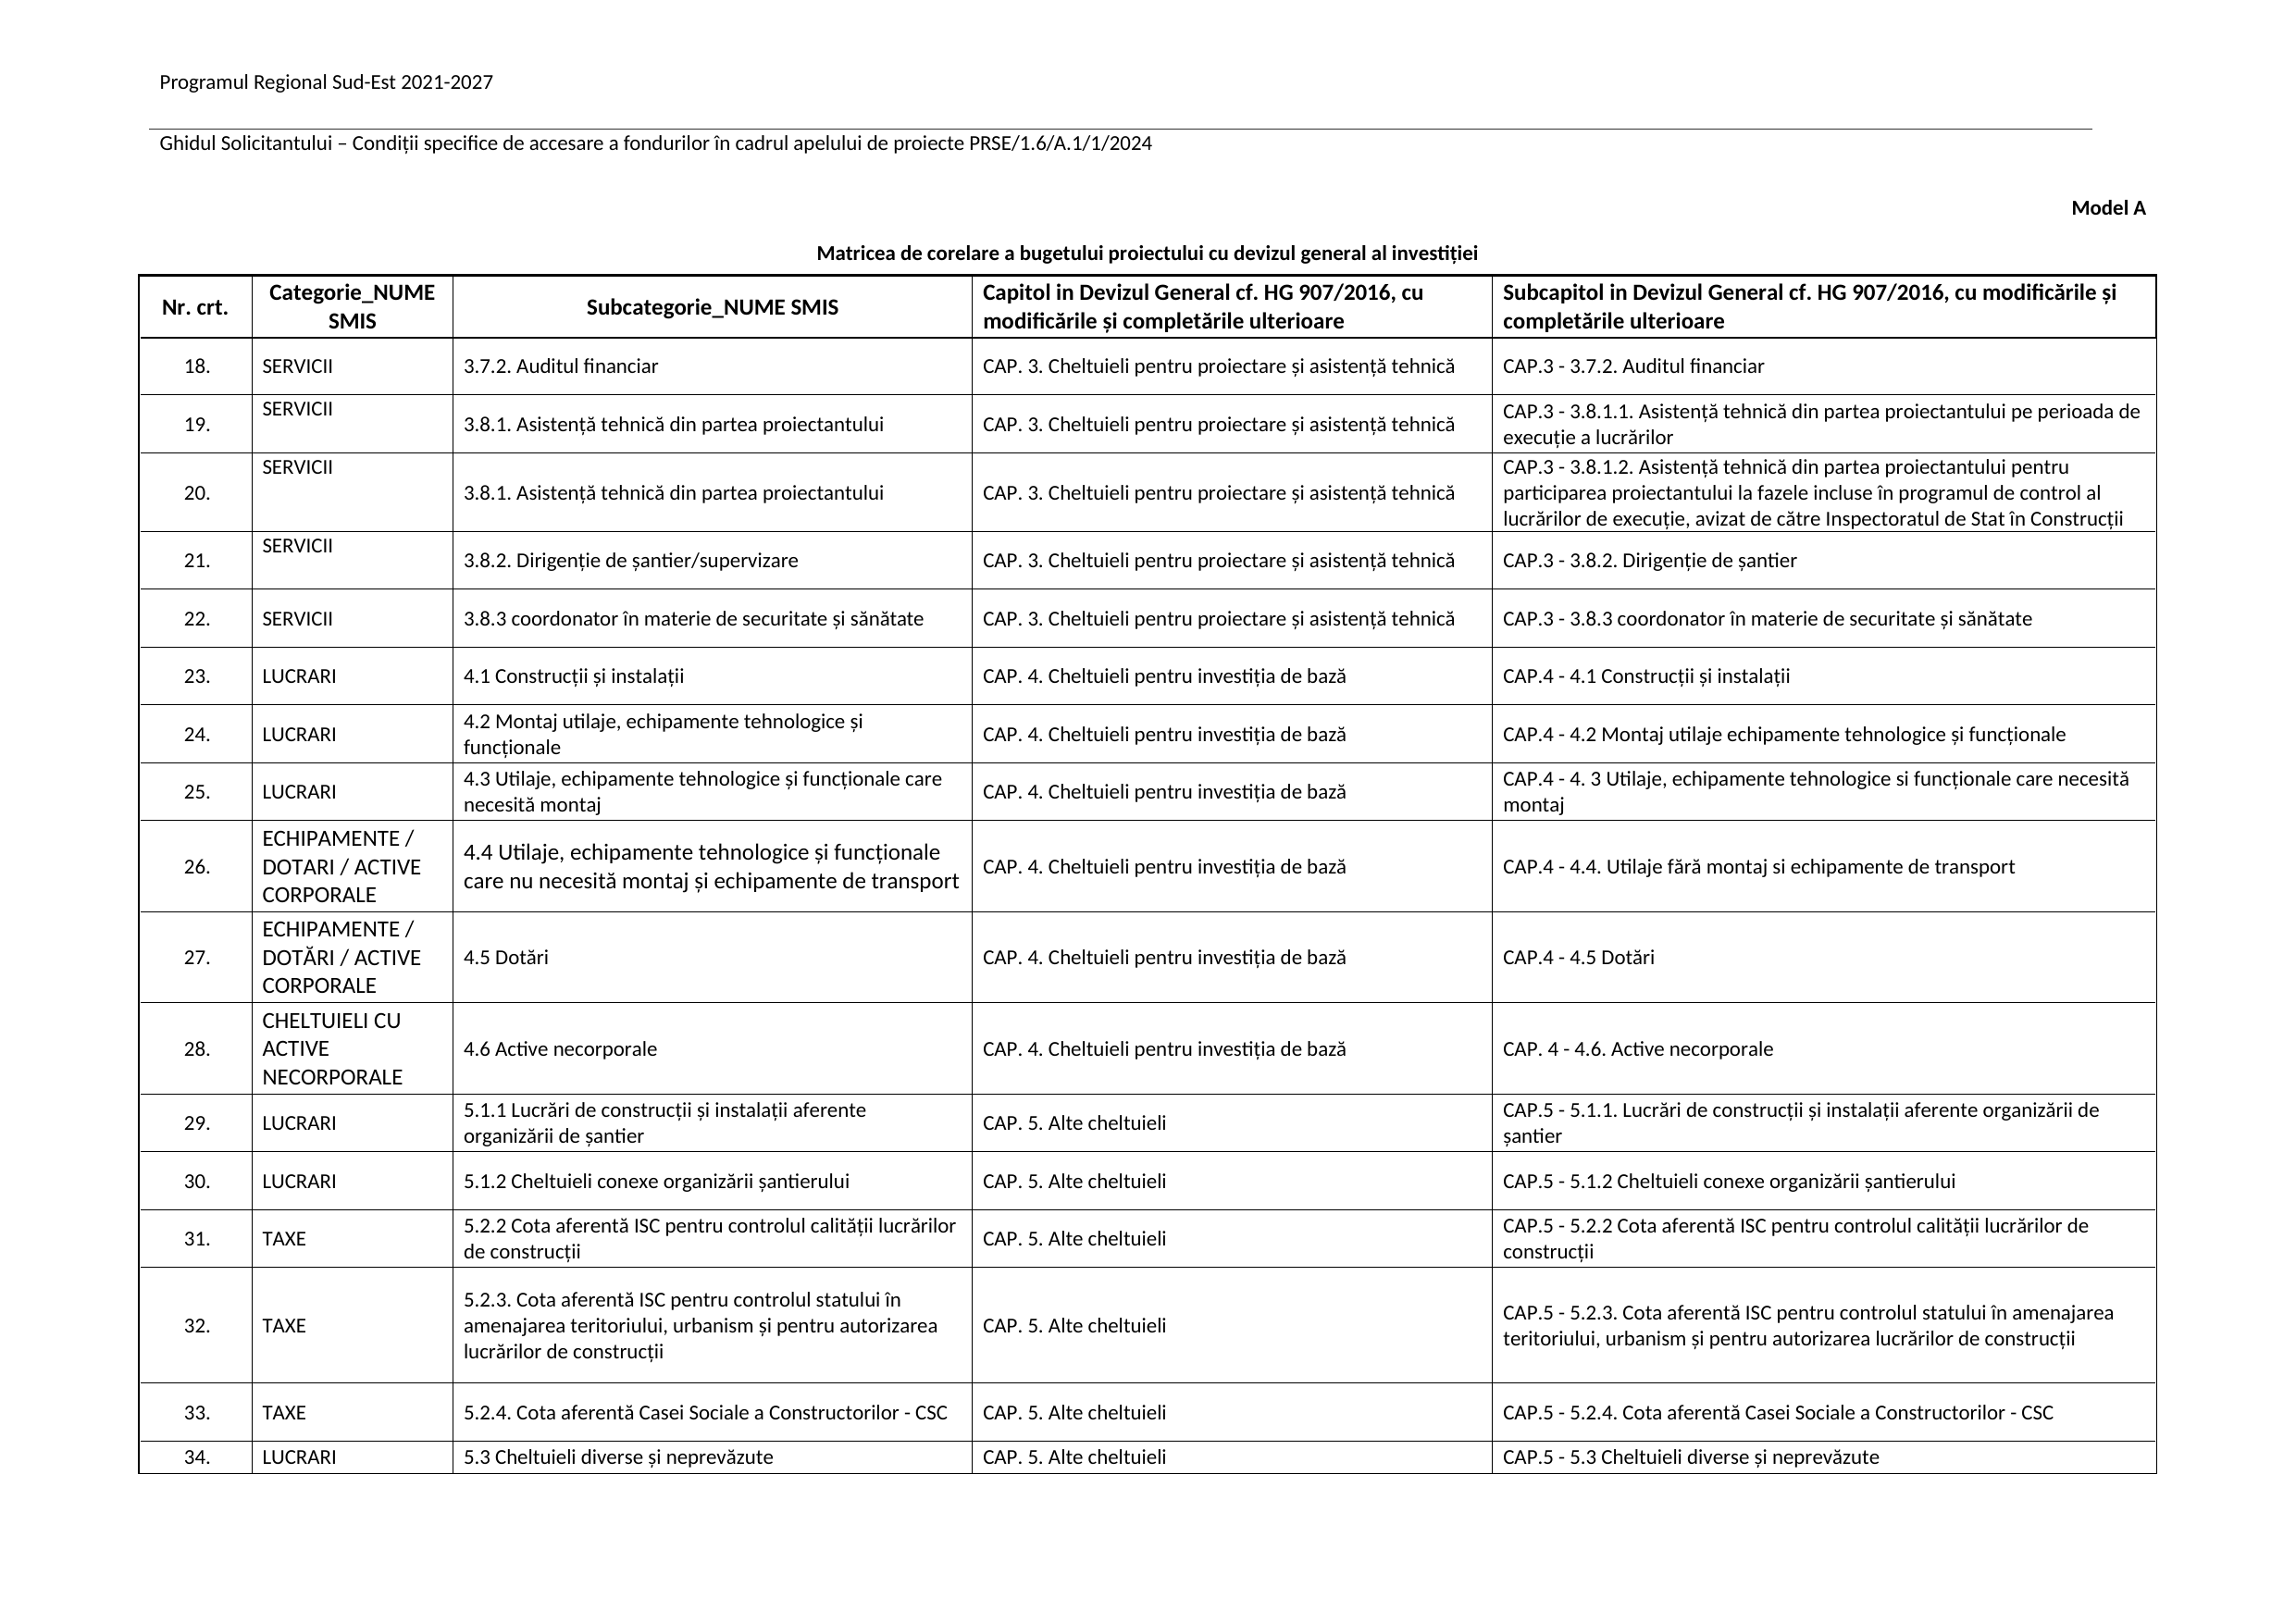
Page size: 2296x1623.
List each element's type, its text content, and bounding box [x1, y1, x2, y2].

table_cell CAP. 4. Cheltuieli pentru investiția de bază [973, 648, 1492, 704]
table_cell CAP. 4 - 4.6. Active necorporale [1493, 1002, 2156, 1094]
table_cell [140, 453, 252, 531]
table_cell 5.2.3. Cota aferentă ISC pentru controlul statului în amenajarea teritoriului, urbanism și pentru autorizarea lucrărilor de construcții [453, 1268, 972, 1382]
table_cell CAP.5 - 5.2.3. Cota aferentă ISC pentru controlul statului în amenajarea teritoriului, urbanism și pentru autorizarea lucrărilor de construcții [1493, 1267, 2156, 1382]
table_cell [140, 1383, 252, 1441]
table_cell CAP.4 - 4.2 Montaj utilaje echipamente tehnologice și funcționale [1493, 704, 2156, 762]
table_cell Nr. crt. [140, 277, 252, 337]
table_cell 5.2.4. Cota aferentă Casei Sociale a Constructorilor - CSC [453, 1383, 972, 1441]
table_cell CAP. 3. Cheltuieli pentru proiectare și asistență tehnică [973, 339, 1492, 394]
table_cell LUCRARI [253, 1442, 453, 1473]
table_cell CAP.5 - 5.1.2 Cheltuieli conexe organizării șantierului [1493, 1151, 2156, 1209]
table_cell Subcategorie_NUME SMIS [453, 277, 972, 337]
table_cell LUCRARI [253, 1095, 453, 1151]
table_cell 4.6 Active necorporale [453, 1003, 972, 1094]
table_cell [140, 1268, 252, 1382]
table_cell CAP. 3. Cheltuieli pentru proiectare și asistență tehnică [973, 395, 1492, 452]
table_cell CAP. 5. Alte cheltuieli [973, 1095, 1492, 1151]
table_cell CAP.3 - 3.8.2. Dirigenție de șantier [1493, 531, 2156, 588]
table_cell 3.7.2. Auditul financiar [453, 339, 972, 394]
table_cell [140, 1095, 252, 1151]
table_cell [140, 912, 252, 1002]
table_cell 5.1.2 Cheltuieli conexe organizării șantierului [453, 1152, 972, 1209]
table_cell CAP.4 - 4.4. Utilaje fără montaj si echipamente de transport [1493, 820, 2156, 911]
table_cell CAP.3 - 3.8.1.2. Asistență tehnică din partea proiectantului pentru participarea proiectantului la fazele incluse în programul de control al lucrărilor de execuție, avizat de către Inspectoratul de Stat în Construcții [1493, 452, 2156, 531]
table_cell CAP. 4. Cheltuieli pentru investiția de bază [973, 705, 1492, 762]
table_cell SERVICII [253, 395, 453, 452]
table_cell 3.8.2. Dirigenție de șantier/supervizare [453, 532, 972, 588]
table_cell CAP. 5. Alte cheltuieli [973, 1268, 1492, 1382]
table_cell CAP. 4. Cheltuieli pentru investiția de bază [973, 763, 1492, 820]
table_cell Categorie_NUME SMIS [253, 277, 453, 337]
table_cell CAP. 5. Alte cheltuieli [973, 1442, 1492, 1473]
table_cell [140, 395, 252, 452]
table_cell CAP. 3. Cheltuieli pentru proiectare și asistență tehnică [973, 589, 1492, 647]
table_cell [140, 705, 252, 762]
table_cell 5.3 Cheltuieli diverse și neprevăzute [453, 1442, 972, 1473]
table_cell CAP. 5. Alte cheltuieli [973, 1383, 1492, 1441]
table_cell [140, 589, 252, 647]
table_cell [140, 648, 252, 704]
table_cell CAP.4 - 4.5 Dotări [1493, 911, 2156, 1002]
table_cell SERVICII [253, 339, 453, 394]
table_cell CAP.5 - 5.2.4. Cota aferentă Casei Sociale a Constructorilor - CSC [1493, 1382, 2156, 1441]
table_cell CAP.4 - 4.1 Construcții și instalații [1493, 647, 2156, 704]
table_cell 3.8.3 coordonator în materie de securitate și sănătate [453, 589, 972, 647]
table_cell 4.4 Utilaje, echipamente tehnologice și funcționale care nu necesită montaj și echipamente de transport [453, 821, 972, 911]
table_cell 3.8.1. Asistență tehnică din partea proiectantului [453, 453, 972, 531]
table_cell 4.3 Utilaje, echipamente tehnologice și funcționale care necesită montaj [453, 763, 972, 820]
table_cell 4.1 Construcții și instalații [453, 648, 972, 704]
table_cell [140, 338, 252, 394]
table_cell TAXE [253, 1268, 453, 1382]
table_cell CAP. 3. Cheltuieli pentru proiectare și asistență tehnică [973, 532, 1492, 588]
table_cell LUCRARI [253, 648, 453, 704]
table_cell TAXE [253, 1383, 453, 1441]
table_cell 4.5 Dotări [453, 912, 972, 1002]
table_cell CAP.5 - 5.3 Cheltuieli diverse și neprevăzute [1493, 1441, 2156, 1473]
table_cell Matricea de corelare a bugetului proiectului cu devizul general al investiției [139, 231, 2156, 274]
table_cell CAP.4 - 4. 3 Utilaje, echipamente tehnologice si funcționale care necesită montaj [1493, 762, 2156, 820]
table_cell SERVICII [253, 589, 453, 647]
table_cell CHELTUIELI CU ACTIVE NECORPORALE [253, 1003, 453, 1094]
table_cell LUCRARI [253, 1152, 453, 1209]
table_cell CAP. 5. Alte cheltuieli [973, 1210, 1492, 1267]
table_cell CAP. 4. Cheltuieli pentru investiția de bază [973, 821, 1492, 911]
table_header Model A [139, 195, 2156, 230]
table_cell [140, 763, 252, 820]
table_cell CAP.5 - 5.2.2 Cota aferentă ISC pentru controlul calității lucrărilor de construcții [1493, 1209, 2156, 1267]
table_cell 5.1.1 Lucrări de construcții și instalații aferente organizării de șantier [453, 1095, 972, 1151]
table_cell CAP.3 - 3.8.1.1. Asistență tehnică din partea proiectantului pe perioada de execuție a lucrărilor [1493, 394, 2156, 452]
table_cell [140, 821, 252, 911]
table_cell [140, 532, 252, 588]
table_cell Capitol in Devizul General cf. HG 907/2016, cu modificările și completările ulterioare [973, 277, 1492, 337]
table_cell LUCRARI [253, 763, 453, 820]
table_cell ECHIPAMENTE / DOTĂRI / ACTIVE CORPORALE [253, 912, 453, 1002]
table_cell SERVICII [253, 532, 453, 588]
table_cell [140, 1152, 252, 1209]
table_cell CAP. 5. Alte cheltuieli [973, 1152, 1492, 1209]
table_cell SERVICII [253, 453, 453, 531]
table_cell 5.2.2 Cota aferentă ISC pentru controlul calității lucrărilor de construcții [453, 1210, 972, 1267]
table_cell CAP. 4. Cheltuieli pentru investiția de bază [973, 1003, 1492, 1094]
table_cell ECHIPAMENTE / DOTARI / ACTIVE CORPORALE [253, 821, 453, 911]
table_cell TAXE [253, 1210, 453, 1267]
table_cell [140, 1003, 252, 1094]
table_cell CAP.5 - 5.1.1. Lucrări de construcții și instalații aferente organizării de șantier [1493, 1094, 2156, 1151]
table_cell [140, 1210, 252, 1267]
table_cell LUCRARI [253, 705, 453, 762]
table_cell 4.2 Montaj utilaje, echipamente tehnologice și funcționale [453, 705, 972, 762]
table_cell [140, 1442, 252, 1473]
table_cell CAP.3 - 3.7.2. Auditul financiar [1493, 339, 2156, 394]
table_cell Subcapitol in Devizul General cf. HG 907/2016, cu modificările și completările ulterioare [1493, 277, 2155, 337]
table_cell 3.8.1. Asistență tehnică din partea proiectantului [453, 395, 972, 452]
table_cell CAP.3 - 3.8.3 coordonator în materie de securitate și sănătate [1493, 588, 2156, 647]
table_cell CAP. 3. Cheltuieli pentru proiectare și asistență tehnică [973, 453, 1492, 531]
table_cell CAP. 4. Cheltuieli pentru investiția de bază [973, 912, 1492, 1002]
